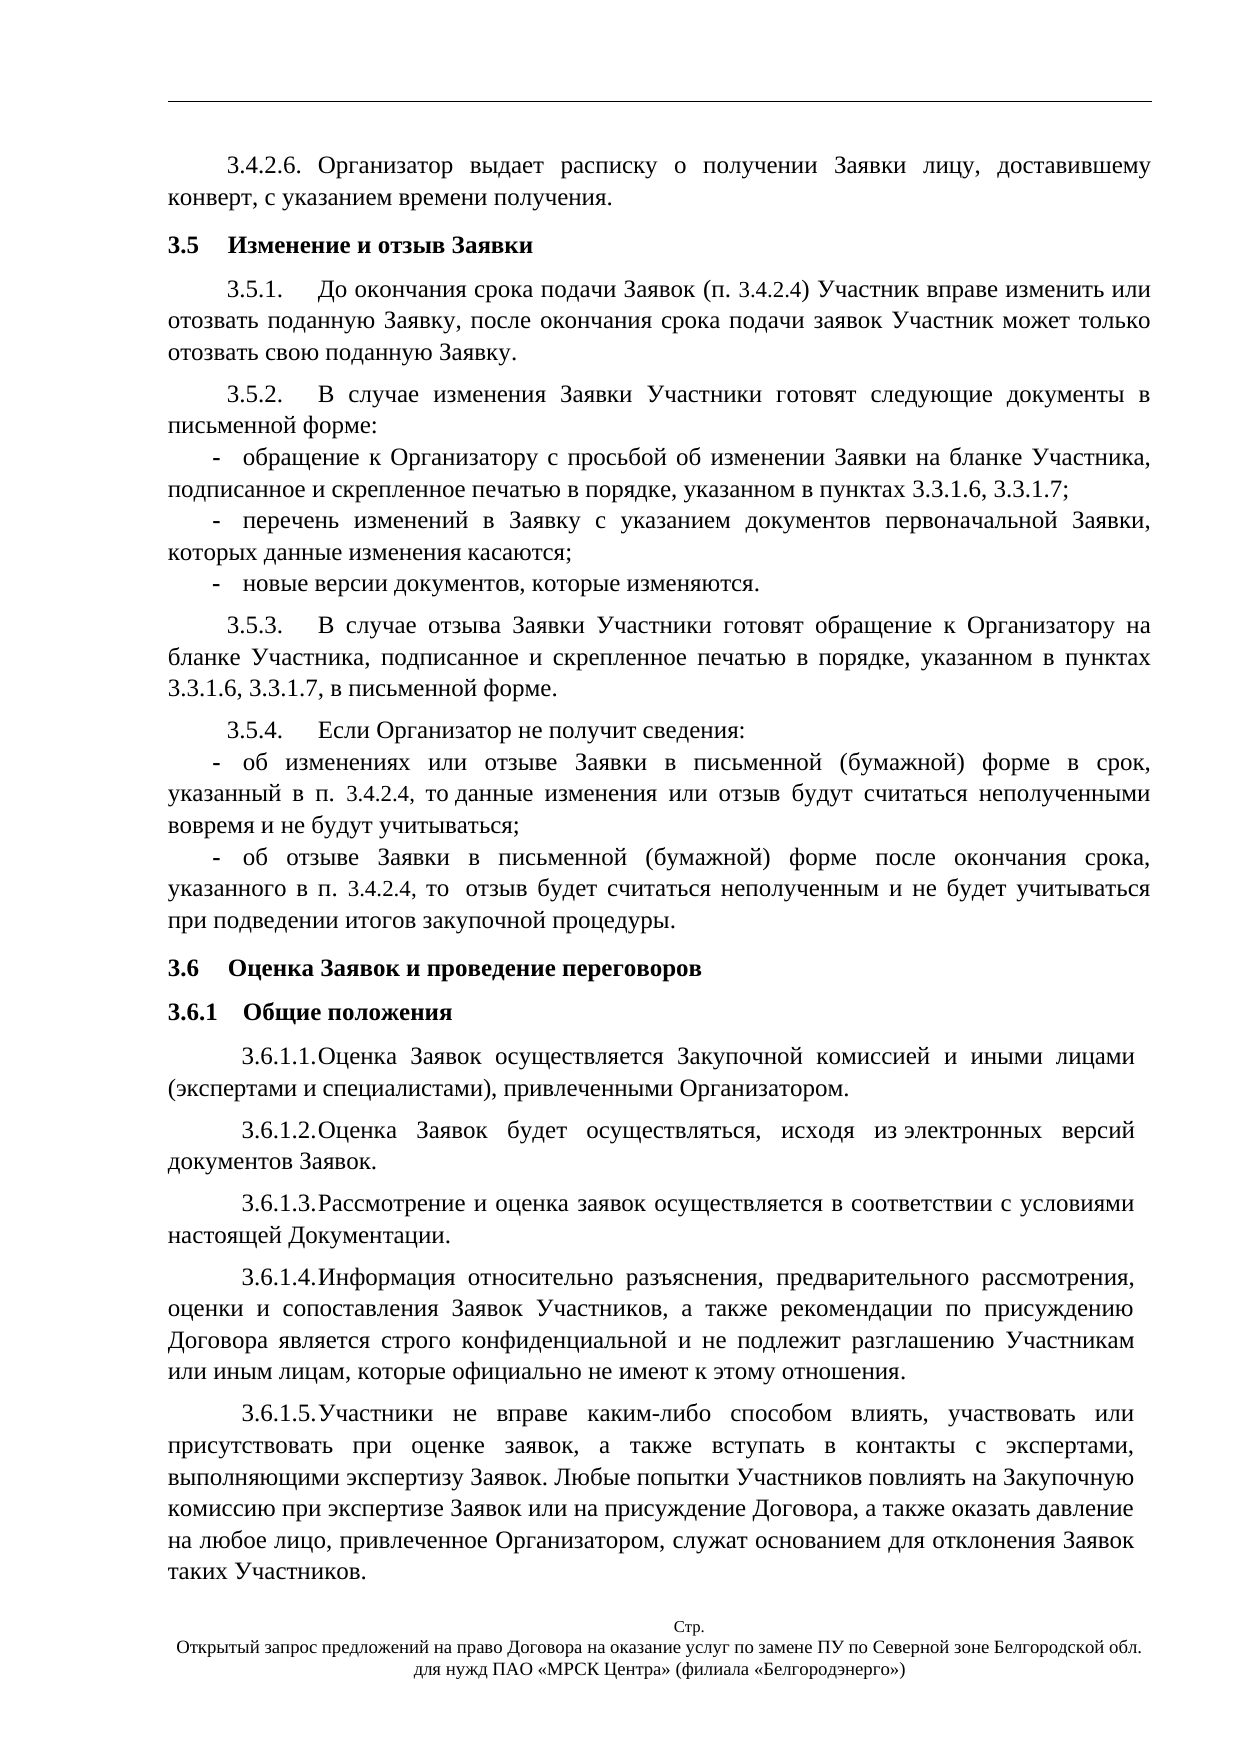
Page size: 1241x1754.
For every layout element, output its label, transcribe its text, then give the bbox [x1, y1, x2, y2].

list Организатор выдает расписку о получении Заявки лицу, доставившему конверт, с указанием времени получения. [168, 150, 1152, 210]
subtitle Общие положения [168, 997, 1152, 1026]
list об отзыве Заявки в письменной (бумажной) форме после окончания срока, указанного в п. 3.4.2.4, то отзыв будет считаться неполученным и не будет учитываться при подведении итогов закупочной процедуры. [168, 842, 1152, 933]
subtitle Оценка Заявок и проведение переговоров [168, 953, 1152, 982]
list Информация относительно разъяснения, предварительного рассмотрения, оценки и сопоставления Заявок Участников, а также рекомендации по присуждению Договора является строго конфиденциальной и не подлежит разглашению Участникам или иным лицам, которые официально не имеют к этому отношения. [168, 1262, 1135, 1385]
list новые версии документов, которые изменяются. [168, 568, 1152, 597]
list перечень изменений в Заявку с указанием документов первоначальной Заявки, которых данные изменения касаются; [168, 505, 1152, 566]
list Если Организатор не получит сведения: [168, 715, 1152, 744]
list Участники не вправе каким-либо способом влиять, участвовать или присутствовать при оценке заявок, а также вступать в контакты с экспертами, выполняющими экспертизу Заявок. Любые попытки Участников повлиять на Закупочную комиссию при экспертизе Заявок или на присуждение Договора, а также оказать давление на любое лицо, привлеченное Организатором, служат основанием для отклонения Заявок таких Участников. [168, 1398, 1135, 1585]
list Рассмотрение и оценка заявок осуществляется в соответствии с условиями настоящей Документации. [168, 1188, 1135, 1248]
list В случае изменения Заявки Участники готовят следующие документы в письменной форме: [168, 379, 1152, 439]
subtitle Изменение и отзыв Заявки [168, 230, 1152, 258]
list Оценка Заявок осуществляется Закупочной комиссией и иными лицами (экспертами и специалистами), привлеченными Организатором. [168, 1041, 1135, 1101]
list об изменениях или отзыве Заявки в письменной (бумажной) форме в срок, указанный в п. 3.4.2.4, то данные изменения или отзыв будут считаться неполученными вовремя и не будут учитываться; [168, 747, 1152, 839]
list До окончания срока подачи Заявок (п. 3.4.2.4) Участник вправе изменить или отозвать поданную Заявку, после окончания срока подачи заявок Участник может только отозвать свою поданную Заявку. [168, 274, 1152, 366]
list Оценка Заявок будет осуществляться, исходя из электронных версий документов Заявок. [168, 1115, 1135, 1175]
